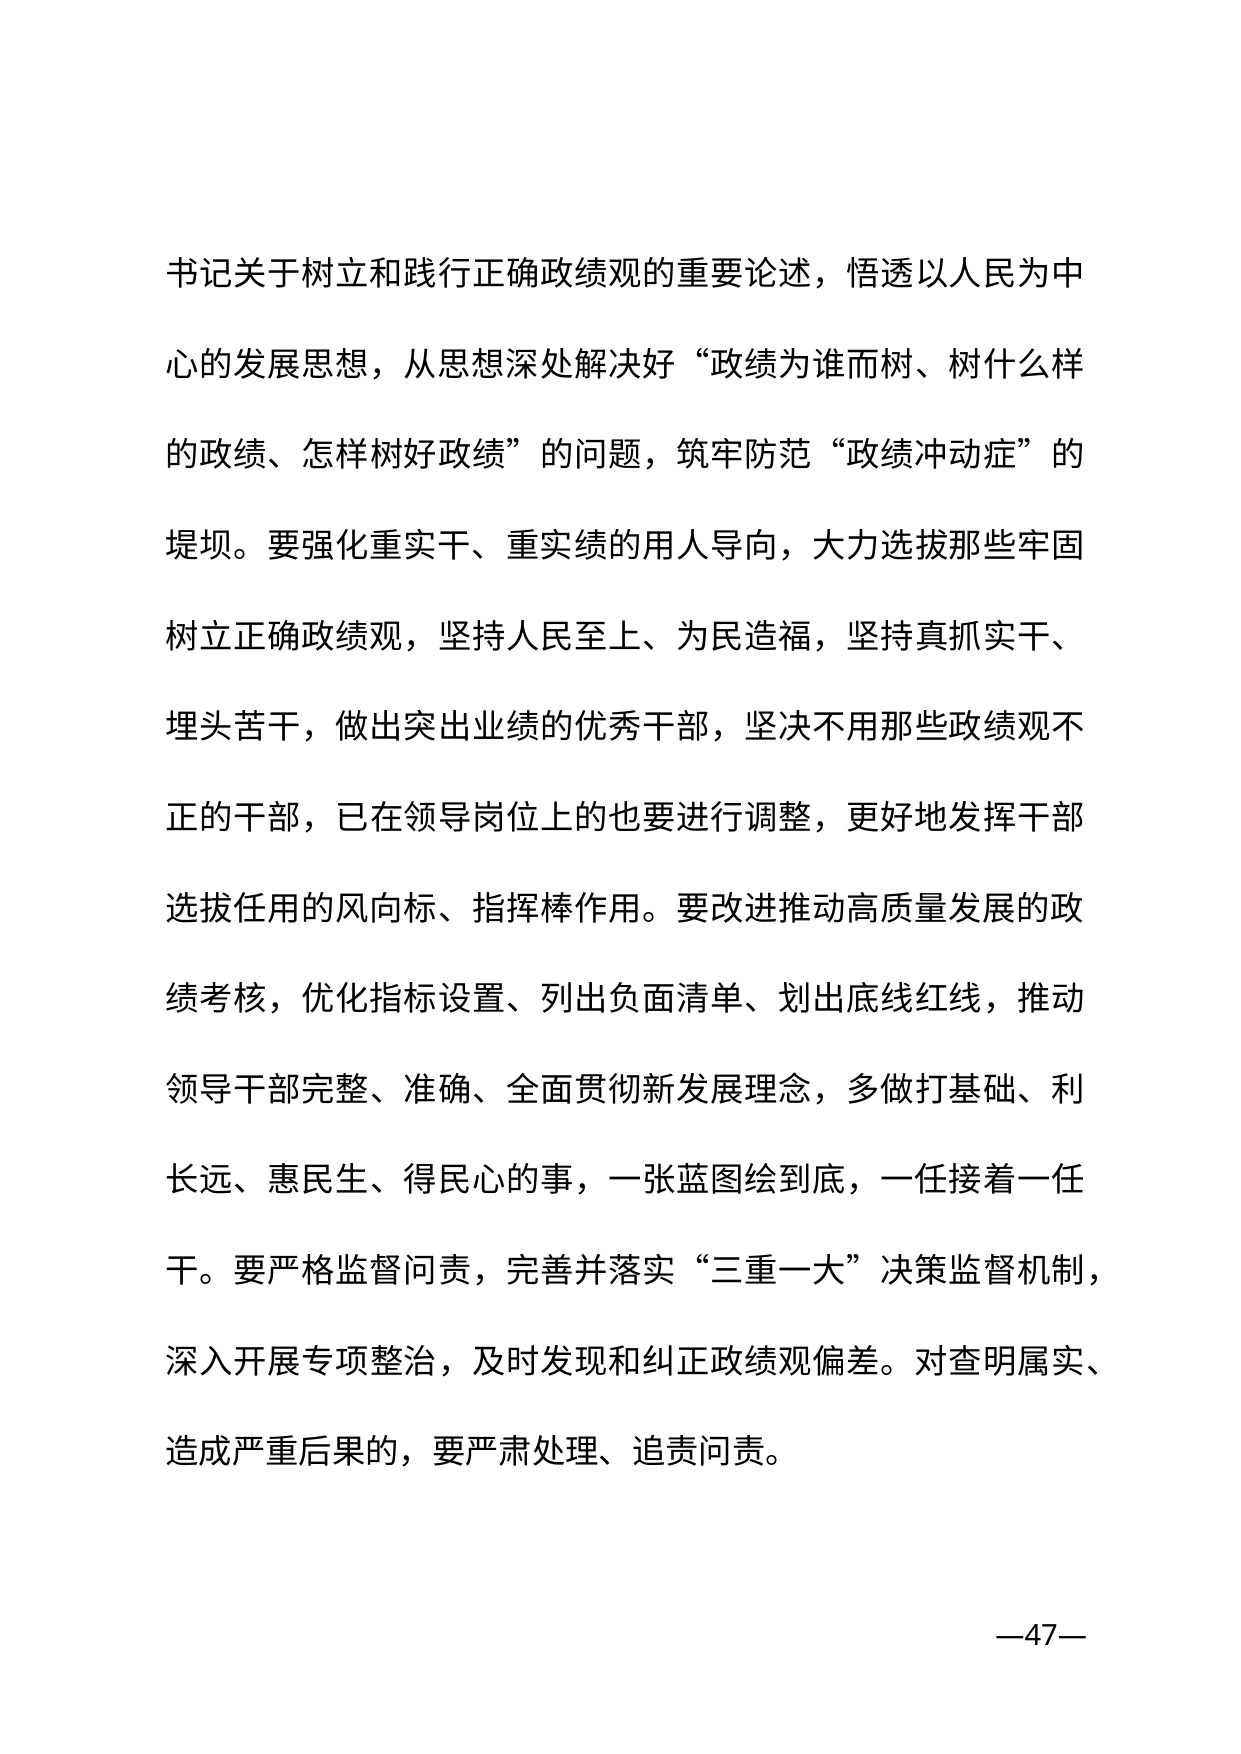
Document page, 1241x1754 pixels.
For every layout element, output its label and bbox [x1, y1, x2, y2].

text [165, 226, 1087, 1494]
